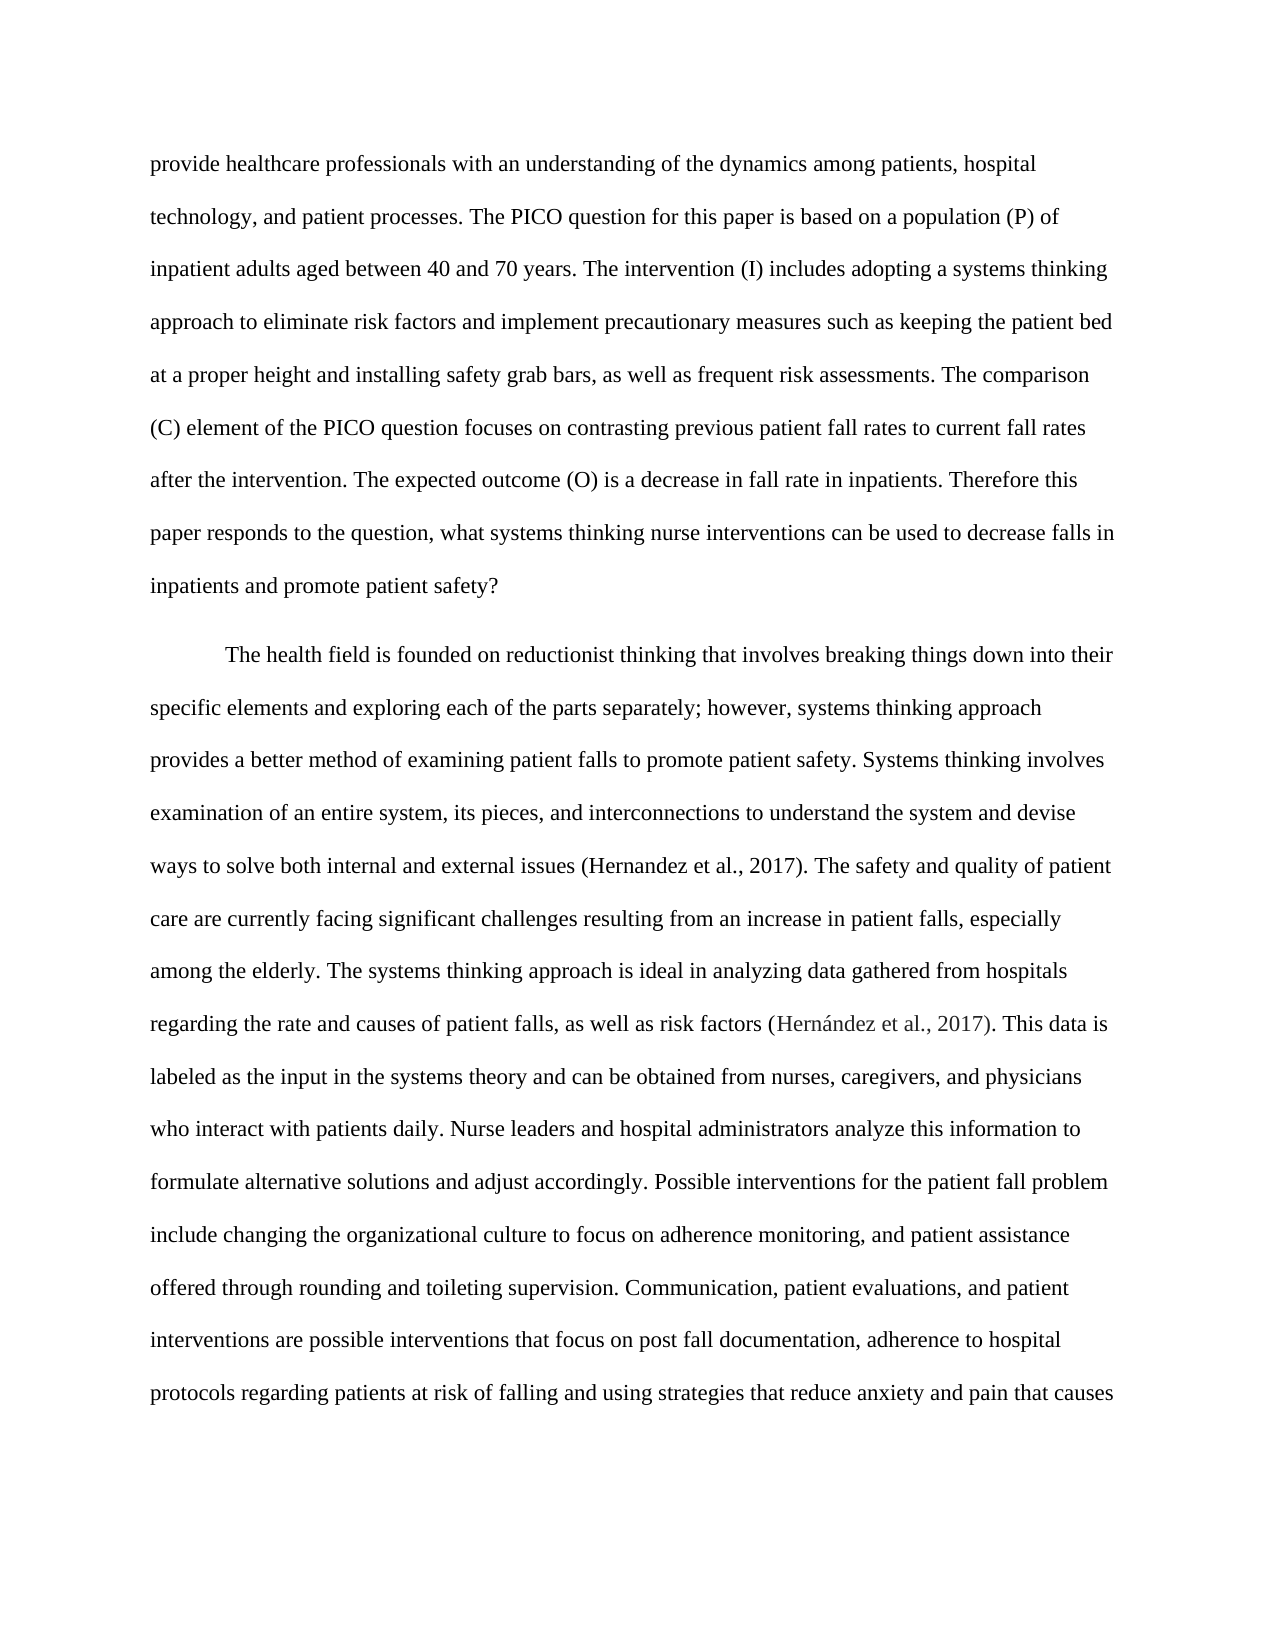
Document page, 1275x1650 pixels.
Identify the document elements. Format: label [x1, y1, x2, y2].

text [150, 150, 1125, 598]
text [150, 641, 1125, 1405]
